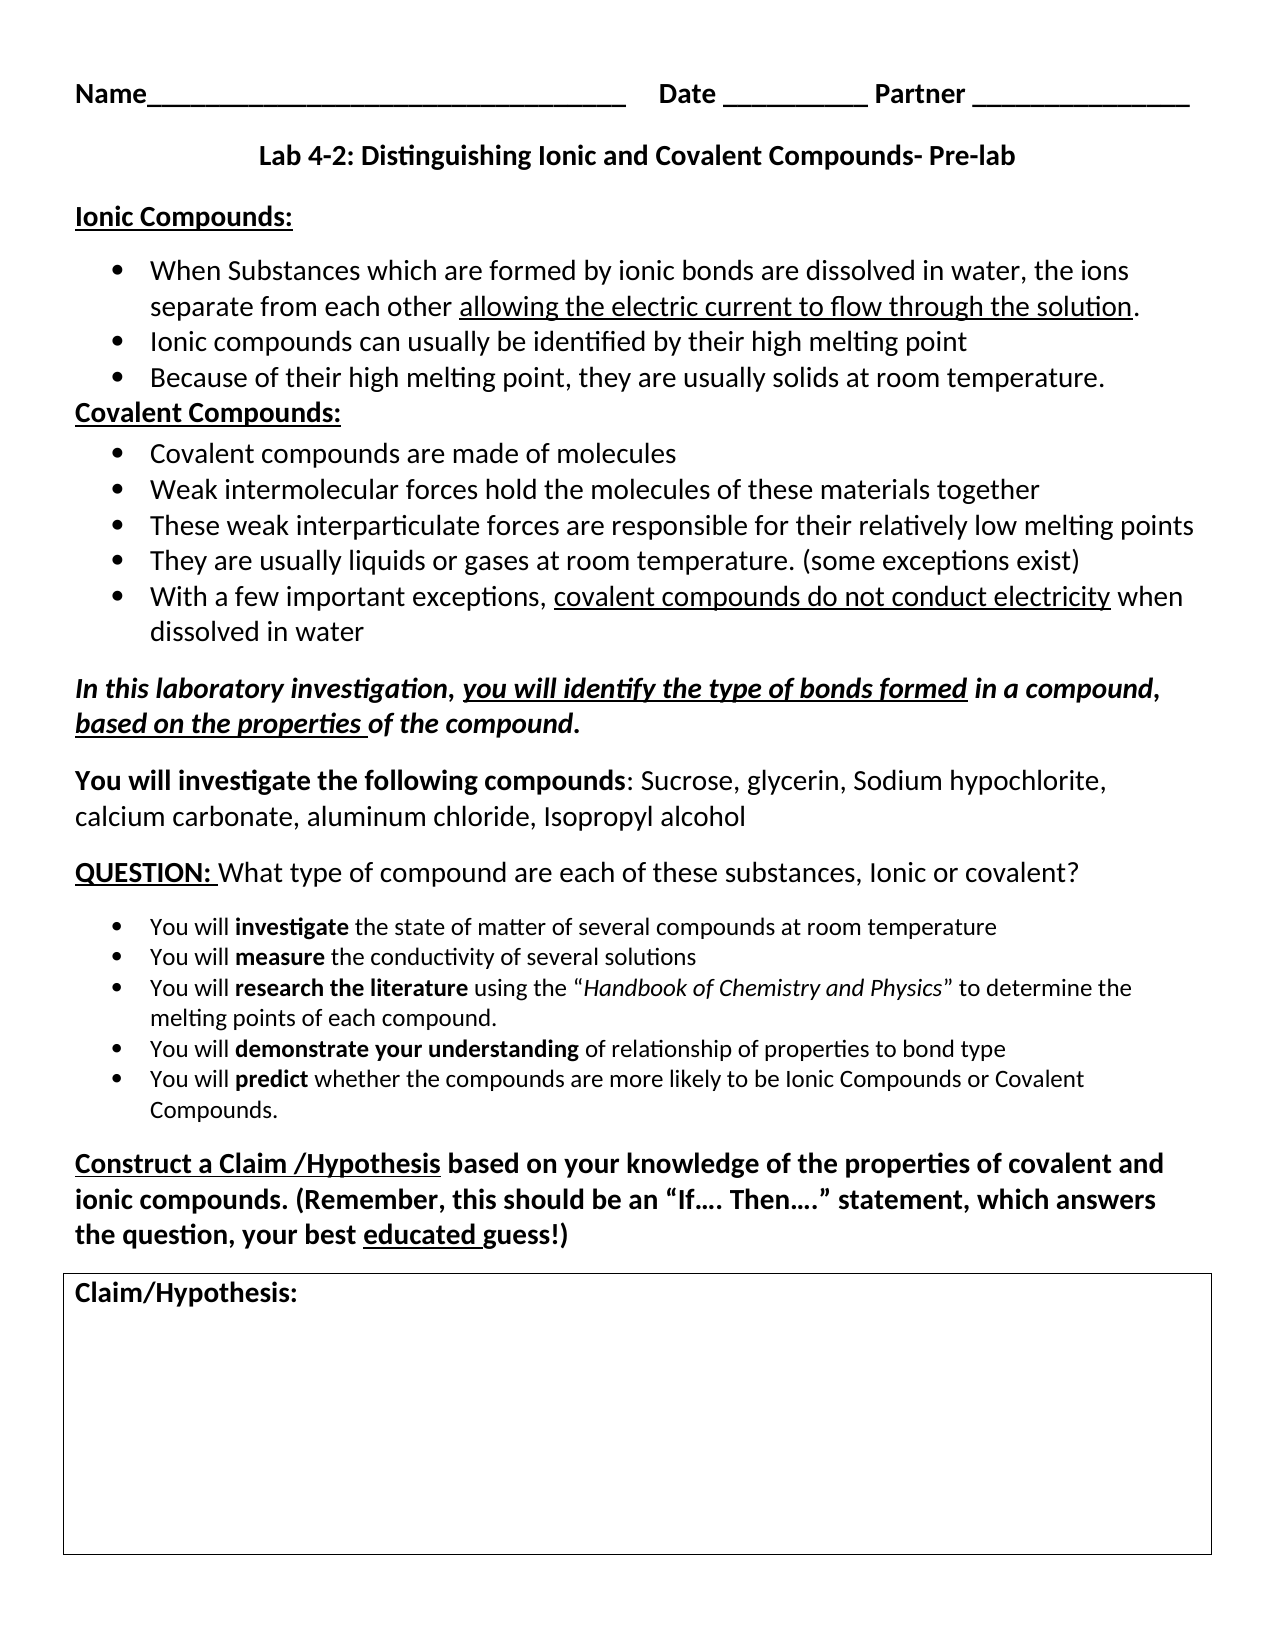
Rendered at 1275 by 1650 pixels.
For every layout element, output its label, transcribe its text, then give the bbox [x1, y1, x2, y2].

list You will investigate the state of matter of several compounds at room temperature [112, 911, 1200, 941]
list You will research the literature using the “Handbook of Chemistry and Physics” to determine the melting points of each compound. [112, 972, 1200, 1033]
table_header Claim/Hypothesis: [64, 1274, 1211, 1554]
list You will demonstrate your understanding of relationship of properties to bond type [112, 1033, 1200, 1063]
list Weak intermolecular forces hold the molecules of these materials together [112, 471, 1200, 507]
list You will measure the conductivity of several solutions [112, 941, 1200, 972]
list You will predict whether the compounds are more likely to be Ionic Compounds or Covalent Compounds. [112, 1063, 1200, 1124]
text Construct a Claim /Hypothesis based on your knowledge of the properties of covalent and ionic compounds. (Remember, this should be an “If…. Then….” statement, which answers the question, your best educated guess!) [75, 1145, 1200, 1252]
list Ionic compounds can usually be identified by their high melting point [112, 323, 1200, 359]
list Covalent compounds are made of molecules [112, 435, 1200, 471]
list With a few important exceptions, covalent compounds do not conduct electricity when dissolved in water [112, 578, 1200, 649]
text You will investigate the following compounds: Sucrose, glycerin, Sodium hypochlorite, calcium carbonate, aluminum chloride, Isopropyl alcohol [75, 762, 1200, 833]
list They are usually liquids or gases at room temperature. (some exceptions exist) [112, 542, 1200, 578]
list When Substances which are formed by ionic bonds are dissolved in water, the ions separate from each other allowing the electric current to flow through the solution. [112, 252, 1200, 323]
text Ionic Compounds: [75, 198, 1200, 234]
text Name_________________________________ Date __________ Partner _______________ [75, 75, 1200, 111]
list These weak interparticulate forces are responsible for their relatively low melting points [112, 507, 1200, 542]
list Covalent Compounds: [75, 394, 1200, 430]
text In this laboratory investigation, you will identify the type of bonds formed in a compound, based on the properties of the compound. [75, 670, 1200, 741]
list Because of their high melting point, they are usually solids at room temperature. [112, 359, 1200, 394]
text Lab 4-2: Distinguishing Ionic and Covalent Compounds- Pre-lab [75, 137, 1200, 172]
text QUESTION: What type of compound are each of these substances, Ionic or covalent? [75, 854, 1200, 890]
